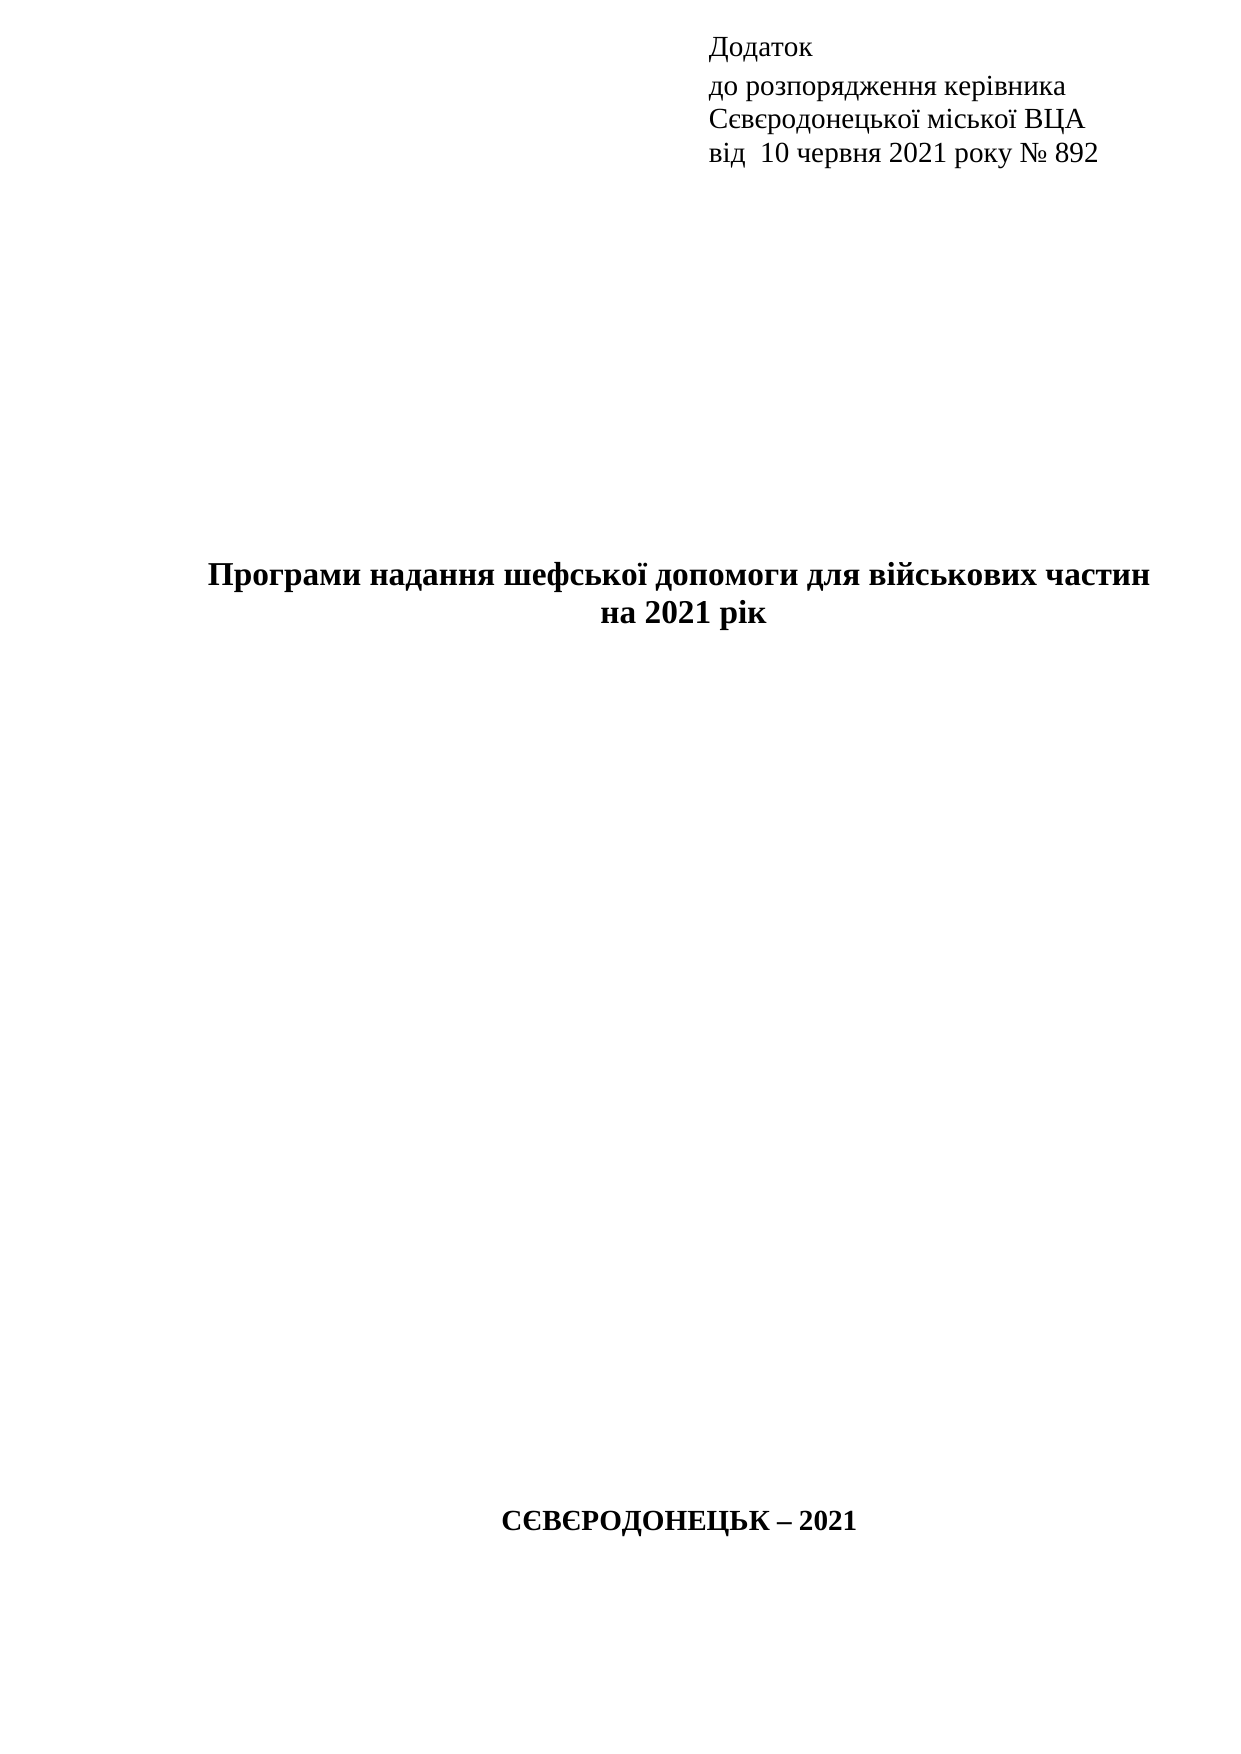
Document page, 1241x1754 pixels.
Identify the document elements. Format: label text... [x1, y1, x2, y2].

text Сєвєродонецької міської ВЦА [709, 102, 1181, 135]
text Програми надання шефської допомоги для військових частин [177, 554, 1181, 593]
text на 2021 рік [177, 593, 1181, 631]
text від 10 червня 2021 року № 892 [709, 135, 1211, 169]
text СЄВЄРОДОНЕЦЬК – 2021 [177, 1503, 1181, 1537]
text до розпорядження керівника [709, 68, 1181, 102]
text Додаток [177, 29, 1181, 63]
